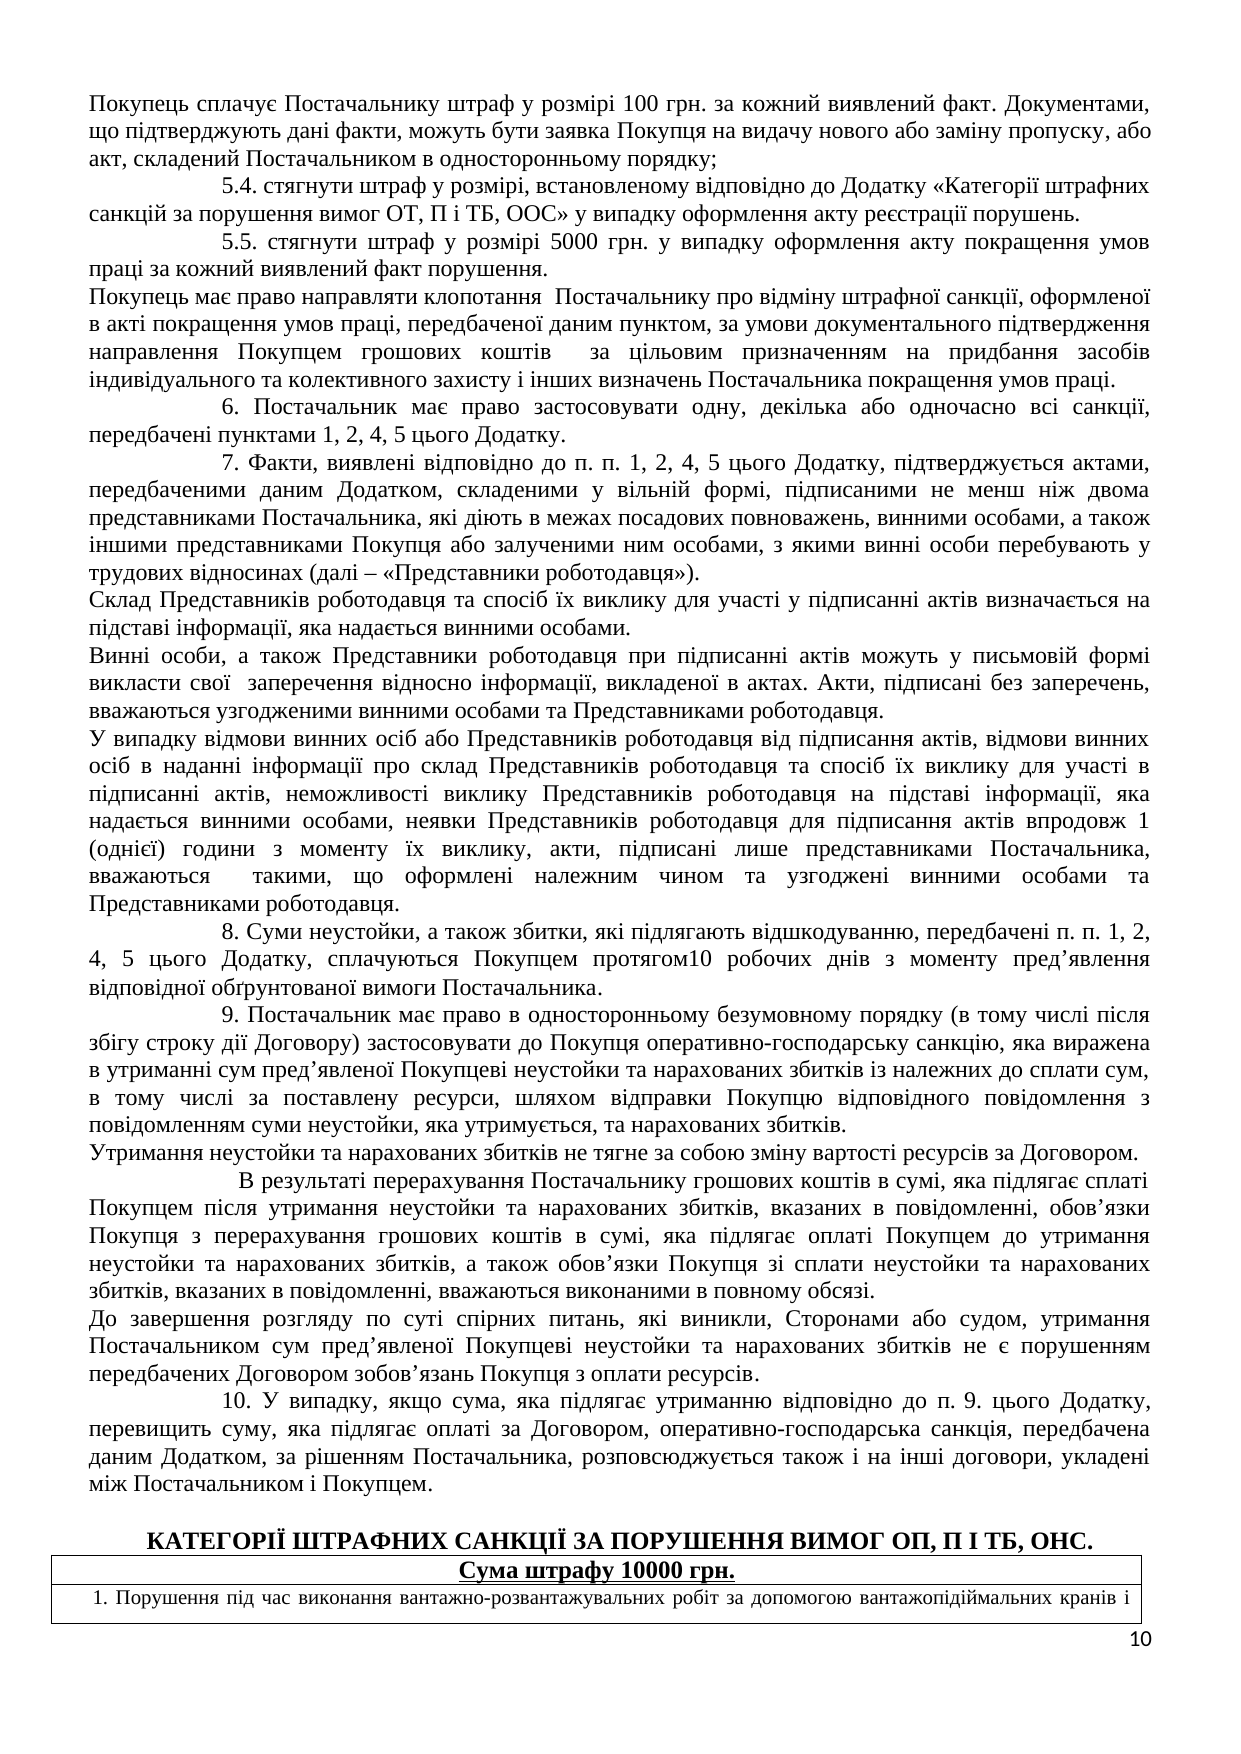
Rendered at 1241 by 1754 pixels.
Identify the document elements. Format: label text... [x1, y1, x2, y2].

text 7. Факти, виявлені відповідно до п. п. 1, 2, 4, 5 цього Додатку, підтверджується актами, передбаченими даним Додатком, складеними у вільній формі, підписаними не менш ніж двома представниками Постачальника, які діють в межах посадових повноважень, винними особами, а також іншими представниками Покупця або залученими ним особами, з якими винні особи перебувають у трудових відносинах (далі – «Представники роботодавця»). [89, 447, 1152, 586]
text До завершення розгляду по суті спірних питань, які виникли, Сторонами або судом, утримання Постачальником сум пред’явленої Покупцеві неустойки та нарахованих збитків не є порушенням передбачених Договором зобов’язань Покупця з оплати ресурсів. [89, 1304, 1152, 1387]
text Покупець має право направляти клопотання Постачальнику про відміну штрафної санкції, оформленої в акті покращення умов праці, передбаченої даним пунктом, за умови документального підтвердження направлення Покупцем грошових коштів за цільовим призначенням на придбання засобів індивідуального та колективного захисту і інших визначень Постачальника покращення умов праці. [89, 282, 1152, 392]
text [89, 89, 1152, 171]
text 5.5. стягнути штраф у розмірі 5000 грн. у випадку оформлення акту покращення умов праці за кожний виявлений факт порушення. [89, 227, 1152, 282]
text 5.4. стягнути штраф у розмірі, встановленому відповідно до Додатку «Категорії штрафних санкцій за порушення вимог ОТ, П і ТБ, ООС» у випадку оформлення акту реєстрації порушень. [89, 171, 1152, 227]
text Склад Представників роботодавця та спосіб їх виклику для участі у підписанні актів визначається на підставі інформації, яка надається винними особами. [89, 586, 1152, 641]
text У випадку відмови винних осіб або Представників роботодавця від підписання актів, відмови винних осіб в наданні інформації про склад Представників роботодавця та спосіб їх виклику для участі в підписанні актів, неможливості виклику Представників роботодавця на підставі інформації, яка надається винними особами, неявки Представників роботодавця для підписання актів впродовж 1 (однієї) години з моменту їх виклику, акти, підписані лише представниками Постачальника, вважаються такими, що оформлені належним чином та узгоджені винними особами та Представниками роботодавця. [89, 723, 1152, 917]
text Винні особи, а також Представники роботодавця при підписанні актів можуть у письмовій формі викласти свої заперечення відносно інформації, викладеної в актах. Акти, підписані без заперечень, вважаються узгодженими винними особами та Представниками роботодавця. [89, 641, 1152, 723]
text 9. Постачальник має право в односторонньому безумовному порядку (в тому числі після збігу строку дії Договору) застосовувати до Покупця оперативно-господарську санкцію, яка виражена в утриманні сум пред’явленої Покупцеві неустойки та нарахованих збитків із належних до сплати сум, в тому числі за поставлену ресурси, шляхом відправки Покупцю відповідного повідомлення з повідомленням суми неустойки, яка утримується, та нарахованих збитків. [89, 1000, 1152, 1138]
table_header Сума штрафу 10000 грн. [52, 1556, 1141, 1584]
text В результаті перерахування Постачальнику грошових коштів в сумі, яка підлягає сплаті Покупцем після утримання неустойки та нарахованих збитків, вказаних в повідомленні, обов’язки Покупця з перерахування грошових коштів в сумі, яка підлягає оплаті Покупцем до утримання неустойки та нарахованих збитків, а також обов’язки Покупця зі сплати неустойки та нарахованих збитків, вказаних в повідомленні, вважаються виконаними в повному обсязі. [89, 1166, 1152, 1304]
text 6. Постачальник має право застосовувати одну, декілька або одночасно всі санкції, передбачені пунктами 1, 2, 4, 5 цього Додатку. [89, 392, 1152, 447]
text 10. У випадку, якщо сума, яка підлягає утриманню відповідно до п. 9. цього Додатку, перевищить суму, яка підлягає оплаті за Договором, оперативно-господарська санкція, передбачена даним Додатком, за рішенням Постачальника, розповсюджується також і на інші договори, укладені між Постачальником і Покупцем. [89, 1387, 1152, 1497]
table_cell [52, 1585, 1141, 1623]
text КАТЕГОРІЇ ШТРАФНИХ САНКЦІЇ ЗА ПОРУШЕННЯ ВИМОГ ОП, П І ТБ, ОНС. [89, 1526, 1152, 1554]
text 8. Суми неустойки, а також збитки, які підлягають відшкодуванню, передбачені п. п. 1, 2, 4, 5 цього Додатку, сплачуються Покупцем протягом10 робочих днів з моменту пред’явлення відповідної обґрунтованої вимоги Постачальника. [89, 917, 1152, 1000]
text Утримання неустойки та нарахованих збитків не тягне за собою зміну вартості ресурсів за Договором. [89, 1138, 1152, 1166]
